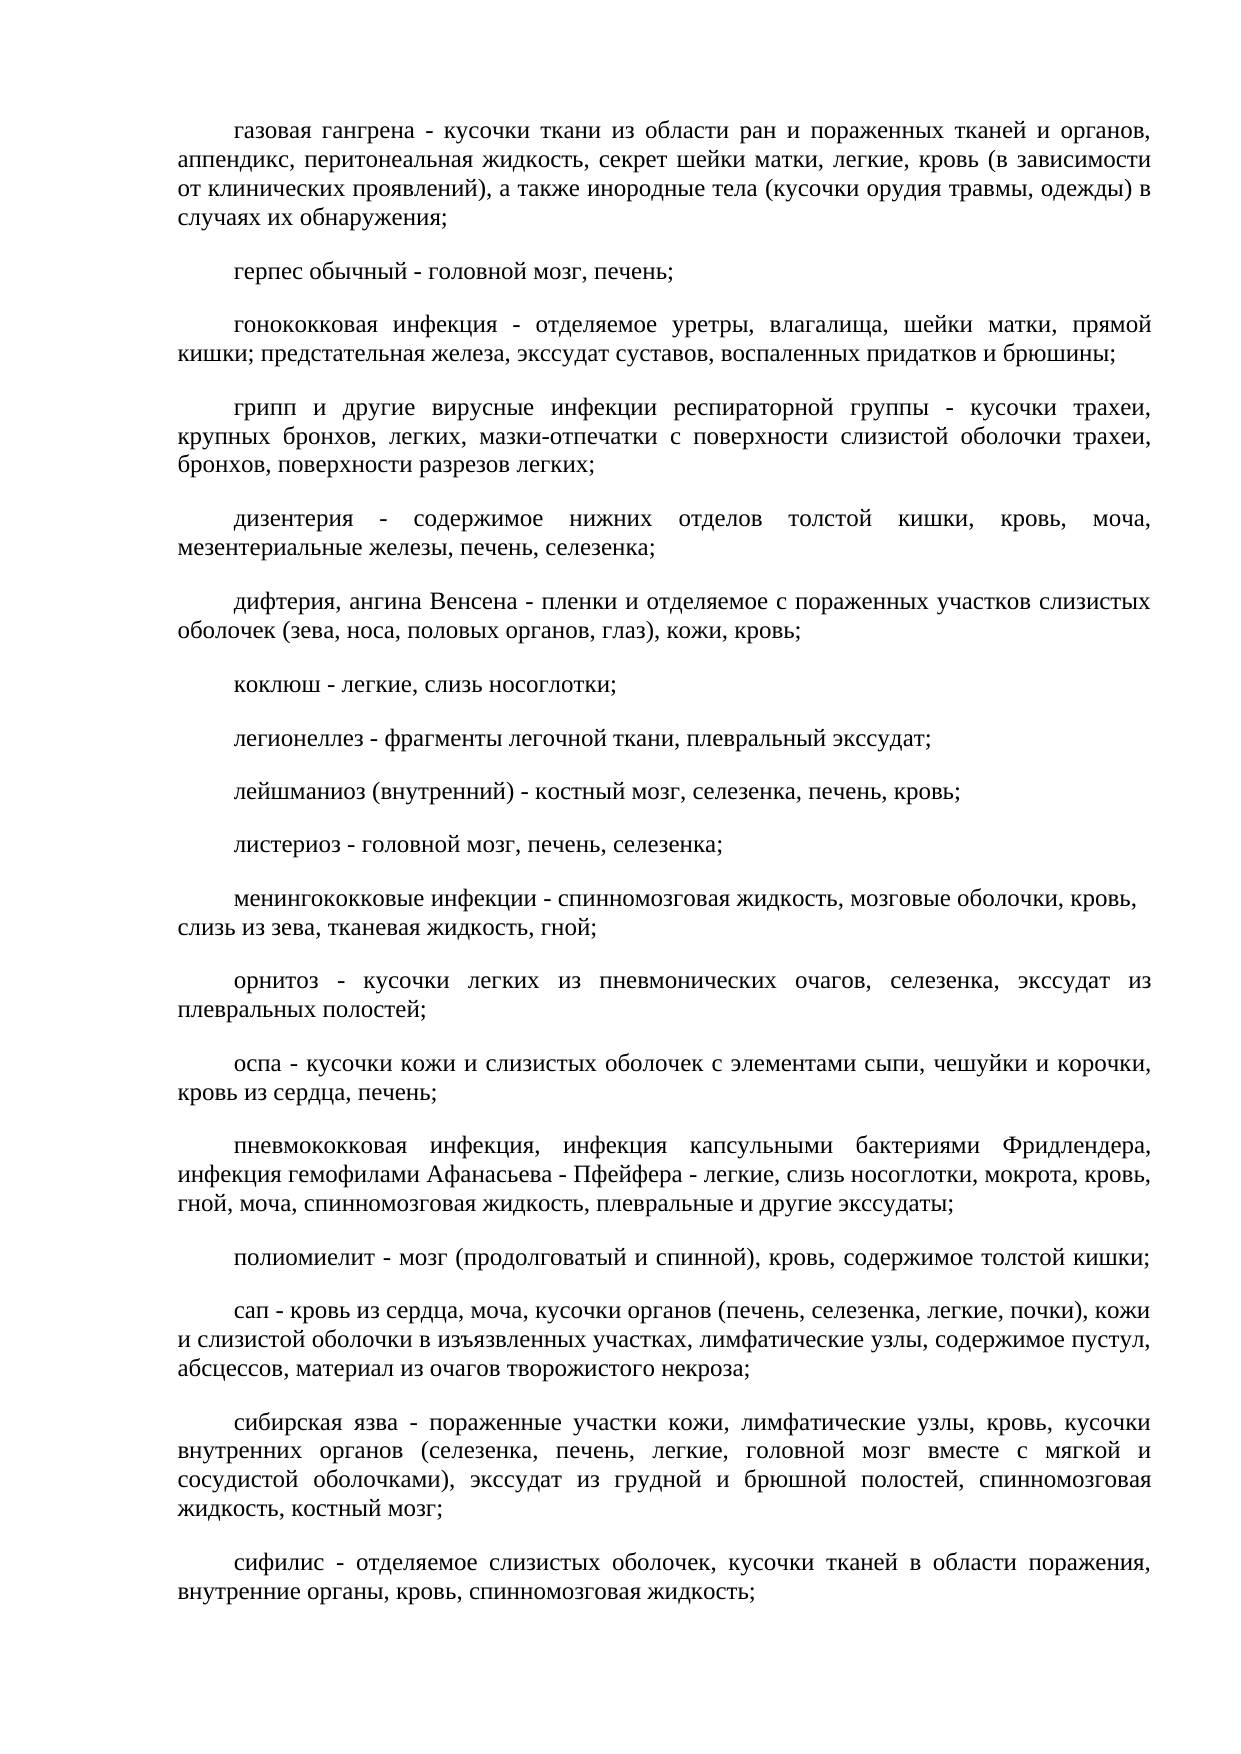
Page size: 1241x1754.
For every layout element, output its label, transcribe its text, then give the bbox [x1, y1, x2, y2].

text коклюш - легкие, слизь носоглотки; [233, 669, 1165, 697]
text герпес обычный - головной мозг, печень; [233, 256, 1165, 284]
text газовая гангрена - кусочки ткани из области ран и пораженных тканей и органов, аппендикс, перитонеальная жидкость, секрет шейки матки, легкие, кровь (в зависимости от клинических проявлений), а также инородные тела (кусочки орудия травмы, одежды) в случаях их обнаружения; [177, 115, 1152, 230]
text сифилис - отделяемое слизистых оболочек, кусочки тканей в области поражения, внутренние органы, кровь, спинномозговая жидкость; [177, 1547, 1152, 1604]
text и слизистой оболочки в изъязвленных участках, лимфатические узлы, содержимое пустул, абсцессов, материал из очагов творожистого некроза; [177, 1324, 1152, 1382]
text полиомиелит - мозг (продолговатый и спинной), кровь, содержимое толстой кишки; сап - кровь из сердца, моча, кусочки органов (печень, селезенка, легкие, почки), кожи [233, 1218, 1152, 1324]
text гонококковая инфекция - отделяемое уретры, влагалища, шейки матки, прямой кишки; предстательная железа, экссудат суставов, воспаленных придатков и брюшины; [177, 309, 1152, 367]
text менингококковые инфекции - спинномозговая жидкость, мозговые оболочки, кровь, слизь из зева, тканевая жидкость, гной; [177, 883, 1165, 940]
text дизентерия - содержимое нижних отделов толстой кишки, кровь, моча, мезентериальные железы, печень, селезенка; [177, 503, 1152, 561]
text орнитоз - кусочки легких из пневмонических очагов, селезенка, экссудат из плевральных полостей; [177, 965, 1152, 1023]
text сибирская язва - пораженные участки кожи, лимфатические узлы, кровь, кусочки внутренних органов (селезенка, печень, легкие, головной мозг вместе с мягкой и сосудистой оболочками), экссудат из грудной и брюшной полостей, спинномозговая жидкость, костный мозг; [177, 1407, 1152, 1522]
text грипп и другие вирусные инфекции респираторной группы - кусочки трахеи, крупных бронхов, легких, мазки-отпечатки с поверхности слизистой оболочки трахеи, бронхов, поверхности разрезов легких; [177, 392, 1152, 478]
text легионеллез - фрагменты легочной ткани, плевральный экссудат; лейшманиоз (внутренний) - костный мозг, селезенка, печень, кровь; листериоз - головной мозг, печень, селезенка; [233, 723, 963, 858]
text пневмококковая инфекция, инфекция капсульными бактериями Фридлендера, инфекция гемофилами Афанасьева - Пфейфера - легкие, слизь носоглотки, мокрота, кровь, гной, моча, спинномозговая жидкость, плевральные и другие экссудаты; [177, 1131, 1152, 1217]
text дифтерия, ангина Венсена - пленки и отделяемое с пораженных участков слизистых оболочек (зева, носа, половых органов, глаз), кожи, кровь; [177, 586, 1152, 643]
text оспа - кусочки кожи и слизистых оболочек с элементами сыпи, чешуйки и корочки, кровь из сердца, печень; [177, 1048, 1152, 1105]
